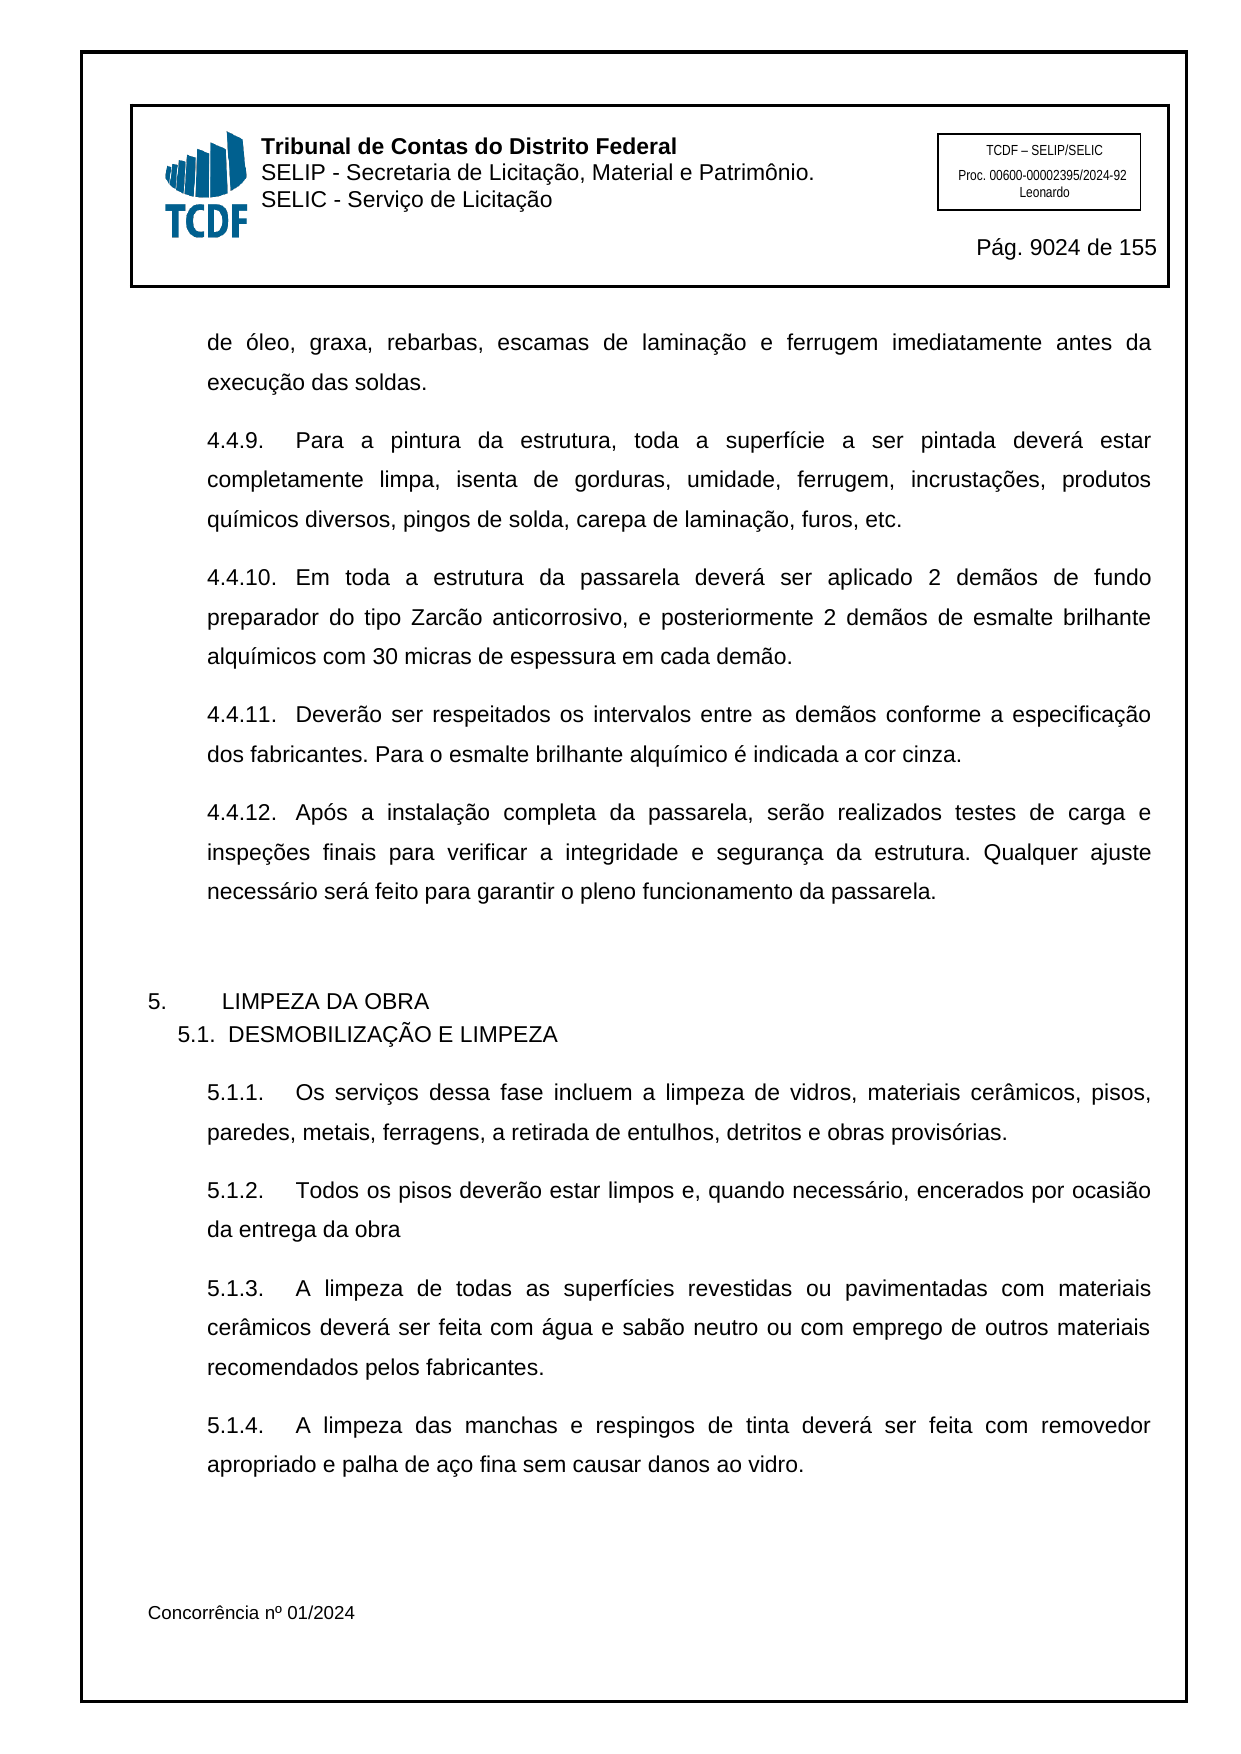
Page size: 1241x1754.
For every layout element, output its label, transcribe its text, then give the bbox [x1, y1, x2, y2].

text DESMOBILIZAÇÃO E LIMPEZA [177, 1021, 1152, 1047]
picture [150, 128, 262, 240]
text A limpeza de todas as superfícies revestidas ou pavimentadas com materiais cerâmicos deverá ser feita com água e sabão neutro ou com emprego de outros materiais recomendados pelos fabricantes. [207, 1274, 1152, 1380]
text Todos os pisos deverão estar limpos e, quando necessário, encerados por ocasião da entrega da obra [207, 1177, 1152, 1243]
text A limpeza das manchas e respingos de tinta deverá ser feita com removedor apropriado e palha de aço fina sem causar danos ao vidro. [207, 1412, 1152, 1477]
text LIMPEZA DA OBRA [148, 988, 1152, 1014]
text Após a instalação completa da passarela, serão realizados testes de carga e inspeções finais para verificar a integridade e segurança da estrutura. Qualquer ajuste necessário será feito para garantir o pleno funcionamento da passarela. [207, 799, 1152, 904]
text Deverão ser respeitados os intervalos entre as demãos conforme a especificação dos fabricantes. Para o esmalte brilhante alquímico é indicada a cor cinza. [207, 701, 1152, 767]
text Os serviços dessa fase incluem a limpeza de vidros, materiais cerâmicos, pisos, paredes, metais, ferragens, a retirada de entulhos, detritos e obras provisórias. [207, 1079, 1152, 1145]
text Em toda a estrutura da passarela deverá ser aplicado 2 demãos de fundo preparador do tipo Zarcão anticorrosivo, e posteriormente 2 demãos de esmalte brilhante alquímicos com 30 micras de espessura em cada demão. [207, 564, 1152, 669]
text Para a pintura da estrutura, toda a superfície a ser pintada deverá estar completamente limpa, isenta de gorduras, umidade, ferrugem, incrustações, produtos químicos diversos, pingos de solda, carepa de laminação, furos, etc. [207, 427, 1152, 532]
